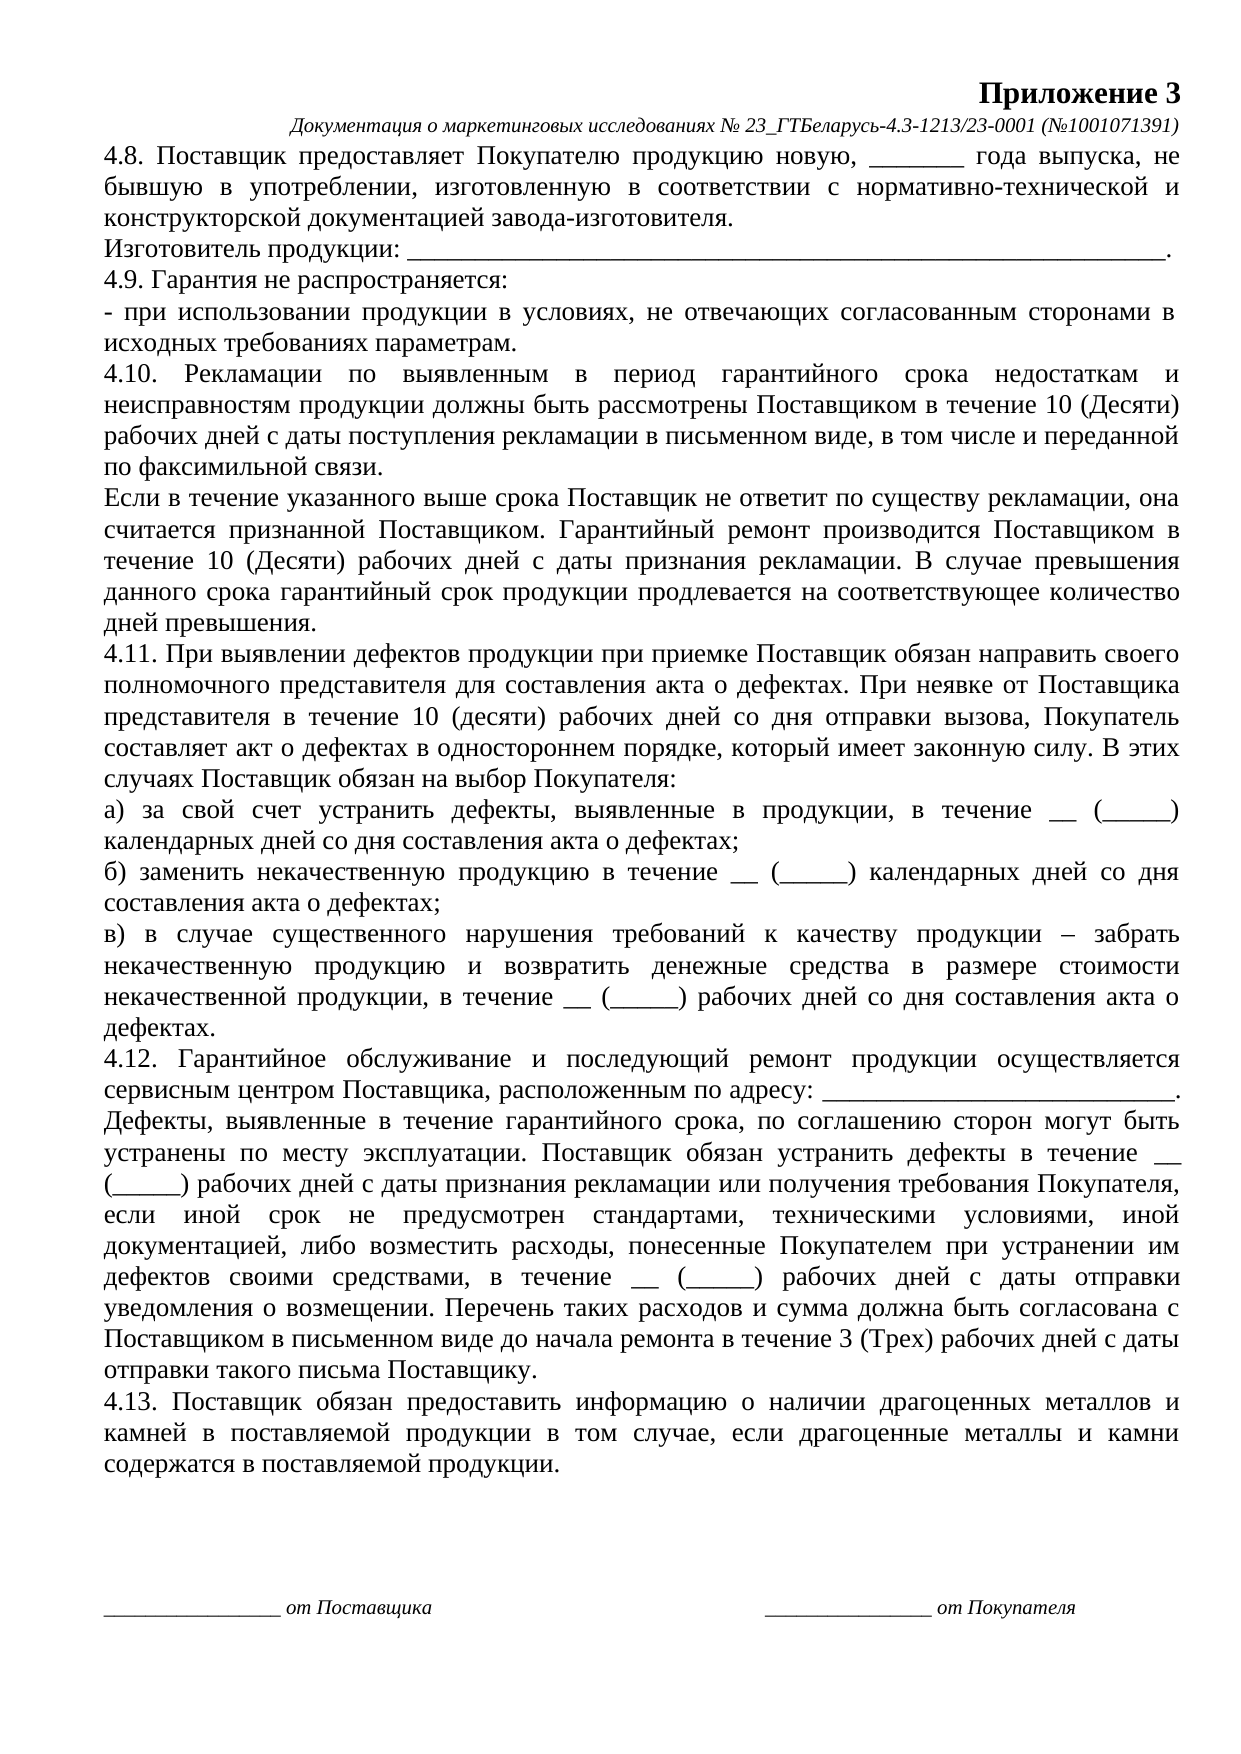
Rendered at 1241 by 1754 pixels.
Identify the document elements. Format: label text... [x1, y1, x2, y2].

text б) заменить некачественную продукцию в течение __ (_____) календарных дней со дня составления акта о дефектах; [103, 855, 1181, 918]
list - при использовании продукции в условиях, не отвечающих согласованным сторонами в исходных требованиях параметрам. [103, 295, 1177, 357]
text Изготовитель продукции: ________________________________________________________. [103, 232, 1181, 263]
text 4.9. Гарантия не распространяется: [103, 263, 1240, 295]
text 4.10. Рекламации по выявленным в период гарантийного срока недостаткам и неисправностям продукции должны быть рассмотрены Поставщиком в течение 10 (Десяти) рабочих дней с даты поступления рекламации в письменном виде, в том числе и переданной по факсимильной связи. [103, 357, 1181, 482]
text Если в течение указанного выше срока Поставщик не ответит по существу рекламации, она считается признанной Поставщиком. Гарантийный ремонт производится Поставщиком в течение 10 (Десяти) рабочих дней с даты признания рекламации. В случае превышения данного срока гарантийный срок продукции продлевается на соответствующее количество дней превышения. [103, 482, 1181, 637]
text 4.8. Поставщик предоставляет Покупателю продукцию новую, _______ года выпуска, не бывшую в употреблении, изготовленную в соответствии с нормативно-технической и конструкторской документацией завода-изготовителя. [103, 139, 1181, 232]
text в) в случае существенного нарушения требований к качеству продукции – забрать некачественную продукцию и возвратить денежные средства в размере стоимости некачественной продукции, в течение __ (_____) рабочих дней со дня составления акта о дефектах. [103, 918, 1181, 1042]
text 4.13. Поставщик обязан предоставить информацию о наличии драгоценных металлов и камней в поставляемой продукции в том случае, если драгоценные металлы и камни содержатся в поставляемой продукции. [103, 1385, 1181, 1478]
text 4.12. Гарантийное обслуживание и последующий ремонт продукции осуществляется сервисным центром Поставщика, расположенным по адресу: __________________________. Дефекты, выявленные в течение гарантийного срока, по соглашению сторон могут быть устранены по месту эксплуатации. Поставщик обязан устранить дефекты в течение __ (_____) рабочих дней с даты признания рекламации или получения требования Покупателя, если иной срок не предусмотрен стандартами, техническими условиями, иной документацией, либо возместить расходы, понесенные Покупателем при устранении им дефектов своими средствами, в течение __ (_____) рабочих дней с даты отправки уведомления о возмещении. Перечень таких расходов и сумма должна быть согласована с Поставщиком в письменном виде до начала ремонта в течение 3 (Трех) рабочих дней с даты отправки такого письма Поставщику. [103, 1042, 1181, 1385]
text 4.11. При выявлении дефектов продукции при приемке Поставщик обязан направить своего полномочного представителя для составления акта о дефектах. При неявке от Поставщика представителя в течение 10 (десяти) рабочих дней со дня отправки вызова, Покупатель составляет акт о дефектах в одностороннем порядке, который имеет законную силу. В этих случаях Поставщик обязан на выбор Покупателя: [103, 637, 1181, 793]
text а) за свой счет устранить дефекты, выявленные в продукции, в течение __ (_____) календарных дней со дня составления акта о дефектах; [103, 793, 1181, 855]
